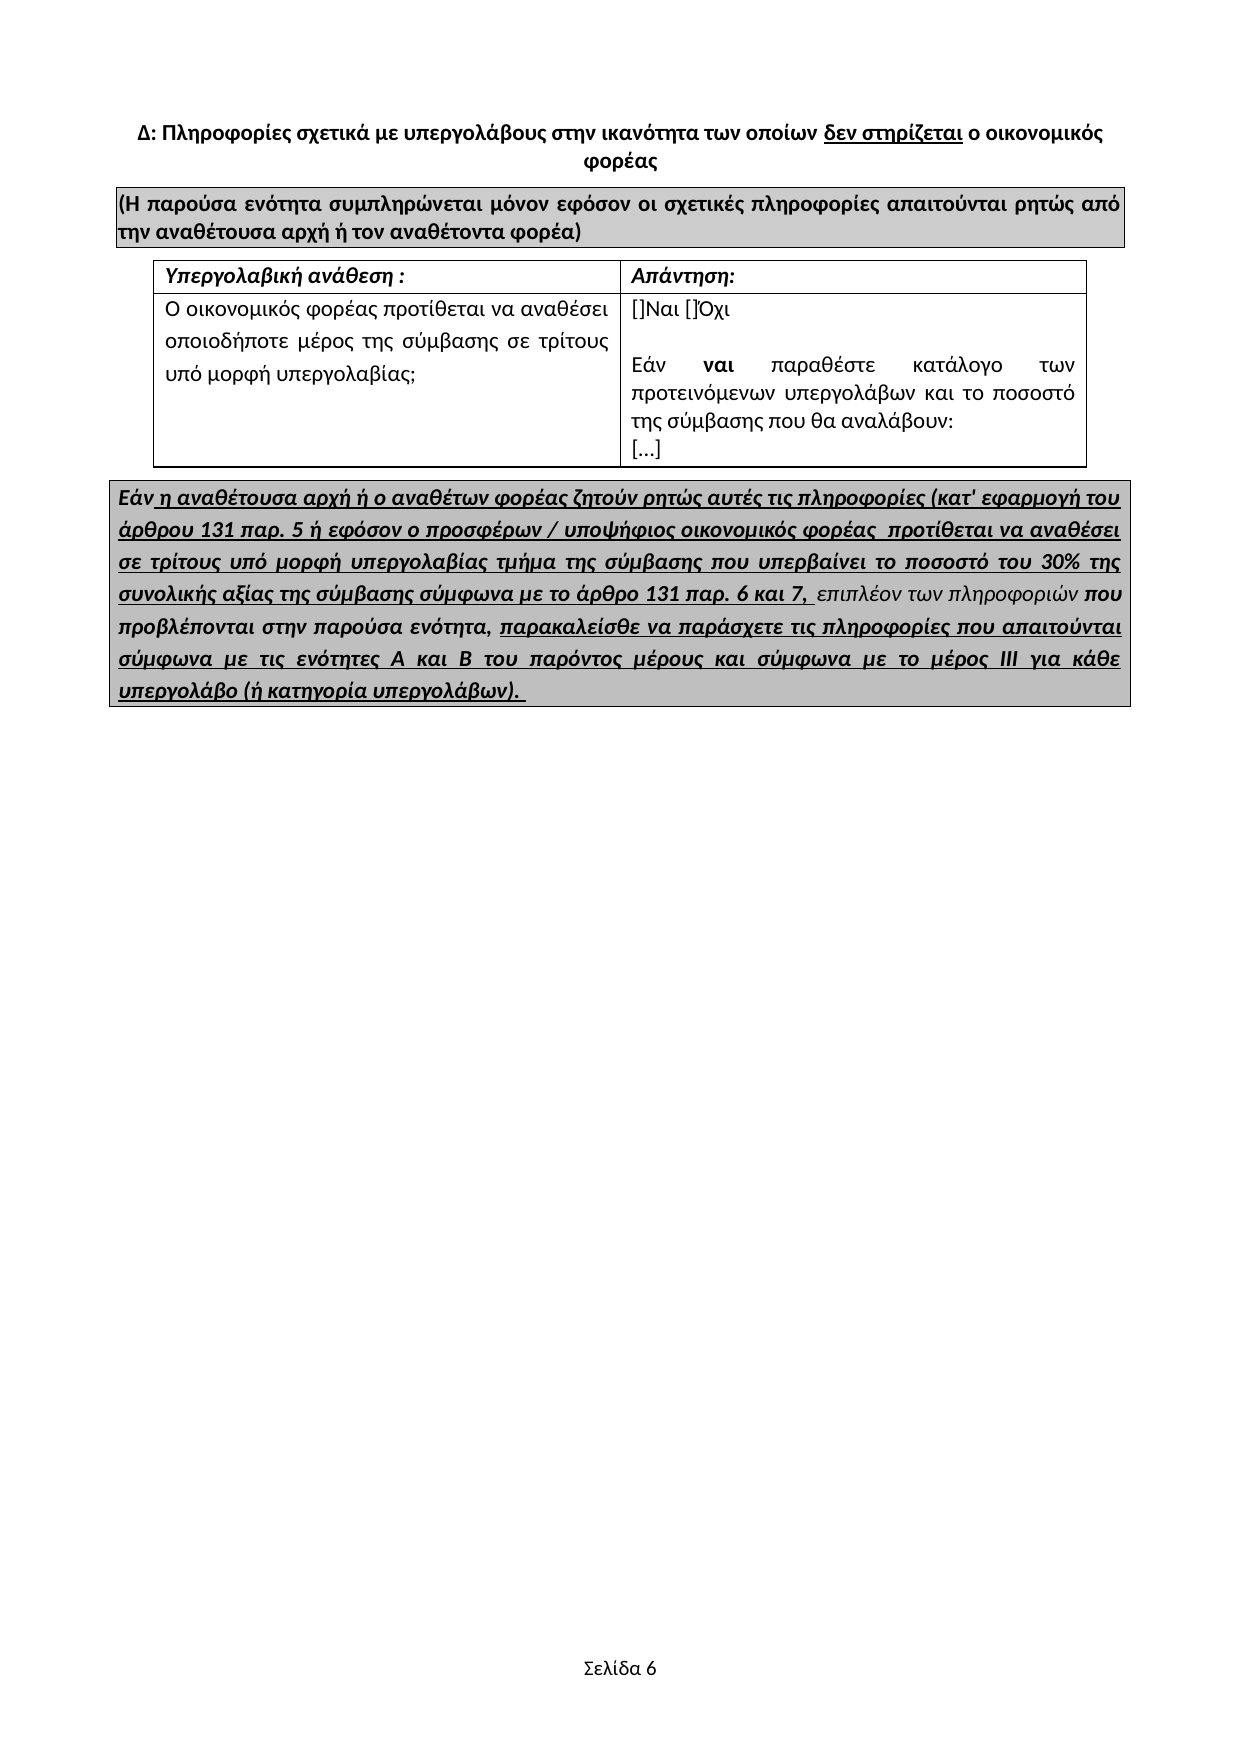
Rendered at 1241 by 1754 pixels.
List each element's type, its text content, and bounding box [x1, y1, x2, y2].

title Εάν η αναθέτουσα αρχή ή ο αναθέτων φορέας ζητούν ρητώς αυτές τις πληροφορίες (κατ' εφαρμογή του άρθρου 131 παρ. 5 ή εφόσον ο προσφέρων / υποψήφιος οικονομικός φορέας προτίθεται να αναθέσει σε τρίτους υπό μορφή υπεργολαβίας τμήμα της σύμβασης που υπερβαίνει το ποσοστό του 30% της συνολικής αξίας της σύμβασης σύμφωνα με το άρθρο 131 παρ. 6 και 7, επιπλέον των πληροφοριών που προβλέπονται στην παρούσα ενότητα, παρακαλείσθε να παράσχετε τις πληροφορίες που απαιτούνται σύμφωνα με τις ενότητες Α και Β του παρόντος μέρους και σύμφωνα με το μέρος ΙΙΙ για κάθε υπεργολάβο (ή κατηγορία υπεργολάβων). [110, 481, 1130, 706]
table_header Απάντηση: [621, 261, 1086, 293]
text (Η παρούσα ενότητα συμπληρώνεται μόνον εφόσον οι σχετικές πληροφορίες απαιτούνται ρητώς από την αναθέτουσα αρχή ή τον αναθέτοντα φορέα) [117, 188, 1124, 247]
table_cell []Ναι []Όχι Εάν ναι παραθέστε κατάλογο των προτεινόμενων υπεργολάβων και το ποσοστό της σύμβασης που θα αναλάβουν: […] [621, 294, 1086, 466]
text Δ: Πληροφορίες σχετικά με υπεργολάβους στην ικανότητα των οποίων δεν στηρίζεται ο οικονομικός φορέας [118, 118, 1122, 174]
table_header Υπεργολαβική ανάθεση : [154, 261, 620, 293]
table_cell Ο οικονομικός φορέας προτίθεται να αναθέσει οποιοδήποτε μέρος της σύμβασης σε τρίτους υπό μορφή υπεργολαβίας; [154, 294, 620, 466]
